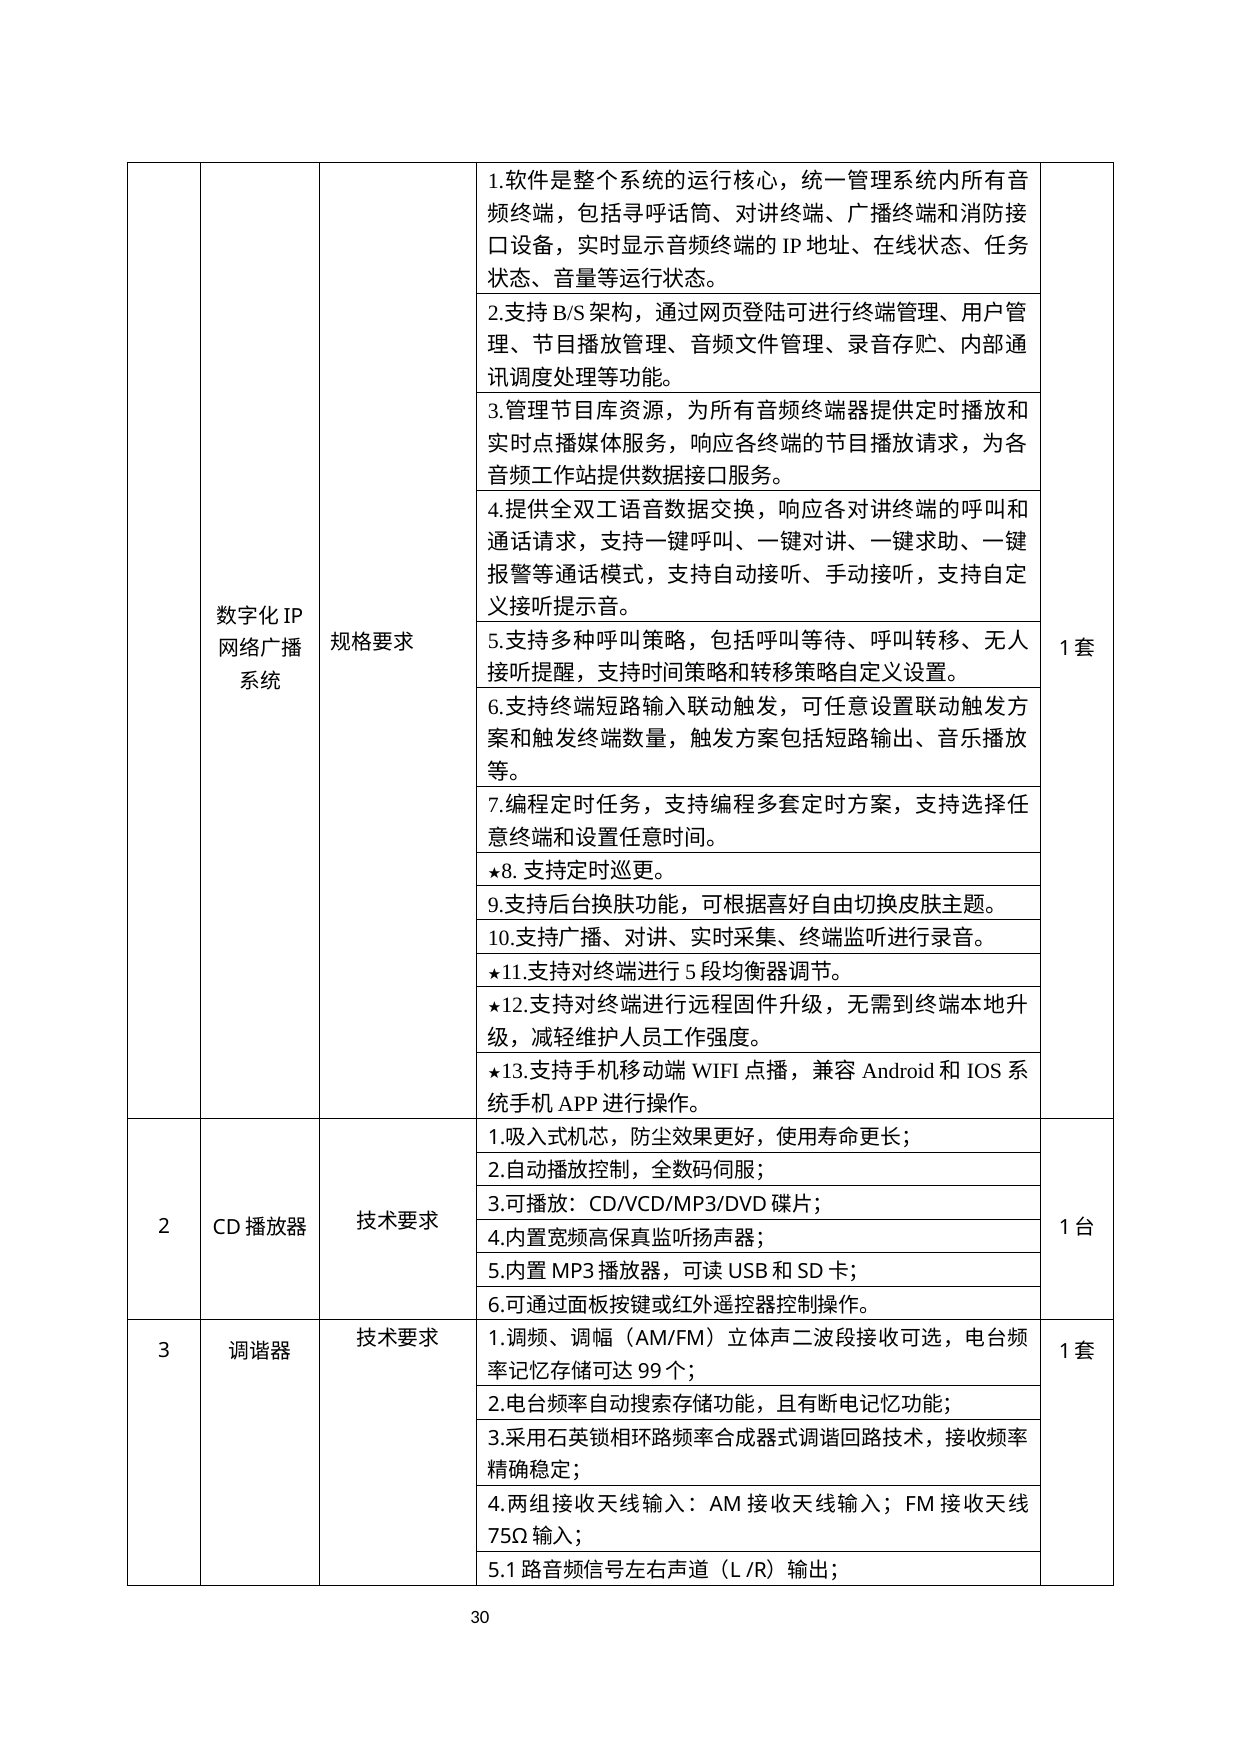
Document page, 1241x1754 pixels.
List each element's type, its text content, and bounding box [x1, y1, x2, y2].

table_cell 2 [128, 1119, 200, 1319]
table_cell 技术要求 [320, 1119, 476, 1319]
table_cell 3 [128, 1320, 200, 1584]
table_cell 2.电台频率自动搜索存储功能，且有断电记忆功能； [477, 1386, 1040, 1419]
table_cell 5.支持多种呼叫策略，包括呼叫等待、呼叫转移、无人接听提醒，支持时间策略和转移策略自定义设置。 [477, 622, 1040, 687]
table_cell 4.两组接收天线输入：AM接收天线输入；FM接收天线75Ω输入； [477, 1486, 1040, 1551]
table_cell 2.自动播放控制，全数码伺服； [477, 1153, 1040, 1185]
table_cell ★11.支持对终端进行5段均衡器调节。 [477, 954, 1040, 986]
table_cell 7.编程定时任务，支持编程多套定时方案，支持选择任意终端和设置任意时间。 [477, 787, 1040, 852]
table_cell 4.内置宽频高保真监听扬声器； [477, 1220, 1040, 1252]
table_cell 3.采用石英锁相环路频率合成器式调谐回路技术，接收频率精确稳定； [477, 1420, 1040, 1485]
table_cell 6.支持终端短路输入联动触发，可任意设置联动触发方案和触发终端数量，触发方案包括短路输出、音乐播放等。 [477, 688, 1040, 786]
table_cell 4.提供全双工语音数据交换，响应各对讲终端的呼叫和通话请求，支持一键呼叫、一键对讲、一键求助、一键报警等通话模式，支持自动接听、手动接听，支持自定义接听提示音。 [477, 491, 1040, 621]
table_cell 6.可通过面板按键或红外遥控器控制操作。 [477, 1287, 1040, 1319]
table_cell 1套 [1041, 163, 1113, 1118]
table_cell 3.可播放：CD/VCD/MP3/DVD碟片； [477, 1186, 1040, 1219]
table_cell 1.吸入式机芯，防尘效果更好，使用寿命更长； [477, 1119, 1040, 1152]
table_cell 1.调频、调幅（AM/FM）立体声二波段接收可选，电台频率记忆存储可达99个； [477, 1320, 1040, 1385]
table_cell 3.管理节目库资源，为所有音频终端器提供定时播放和实时点播媒体服务，响应各终端的节目播放请求，为各音频工作站提供数据接口服务。 [477, 393, 1040, 490]
table_cell 10.支持广播、对讲、实时采集、终端监听进行录音。 [477, 920, 1040, 952]
table_cell 规格要求 [320, 163, 476, 1118]
table_cell 数字化IP网络广播系统 [201, 163, 319, 1118]
table_cell ★13.支持手机移动端WIFI点播，兼容Android和IOS系统手机APP进行操作。 [477, 1053, 1040, 1118]
table_cell ★12.支持对终端进行远程固件升级，无需到终端本地升级，减轻维护人员工作强度。 [477, 987, 1040, 1052]
table_cell 2.支持B/S架构，通过网页登陆可进行终端管理、用户管理、节目播放管理、音频文件管理、录音存贮、内部通讯调度处理等功能。 [477, 294, 1040, 392]
table_cell CD播放器 [201, 1119, 319, 1319]
table_cell 5.1路音频信号左右声道（L /R）输出； [477, 1552, 1040, 1584]
table_cell 调谐器 [201, 1320, 319, 1584]
table_cell 5.内置MP3播放器，可读USB和SD卡； [477, 1253, 1040, 1286]
table_cell 1套 [1041, 1320, 1113, 1584]
table_cell 1.软件是整个系统的运行核心，统一管理系统内所有音频终端，包括寻呼话筒、对讲终端、广播终端和消防接口设备，实时显示音频终端的IP地址、在线状态、任务状态、音量等运行状态。 [477, 163, 1040, 293]
table_cell 9.支持后台换肤功能，可根据喜好自由切换皮肤主题。 [477, 886, 1040, 919]
table_cell 1台 [1041, 1119, 1113, 1319]
table_cell ★8. 支持定时巡更。 [477, 853, 1040, 885]
table_cell 技术要求 [320, 1320, 476, 1584]
